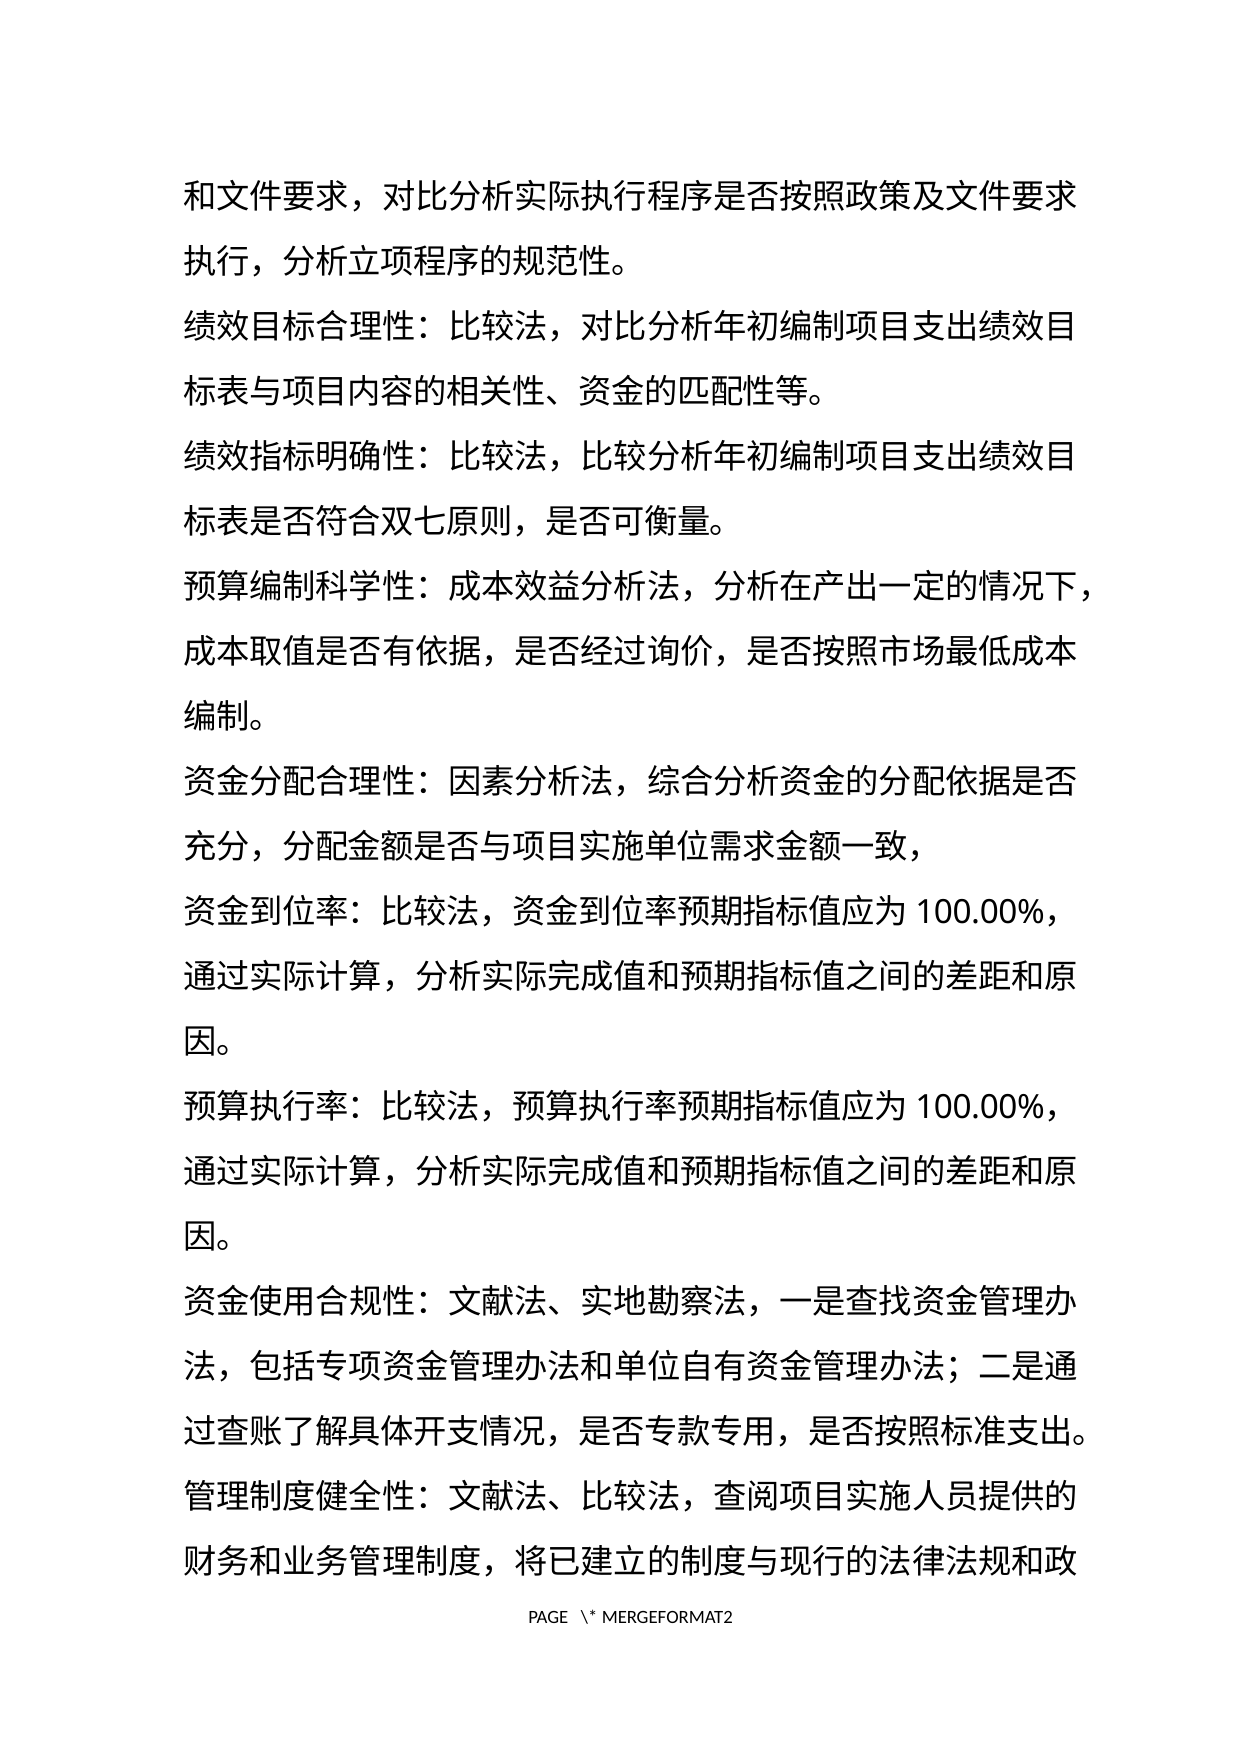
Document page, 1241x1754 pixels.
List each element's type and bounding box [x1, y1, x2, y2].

text [183, 162, 1078, 1592]
